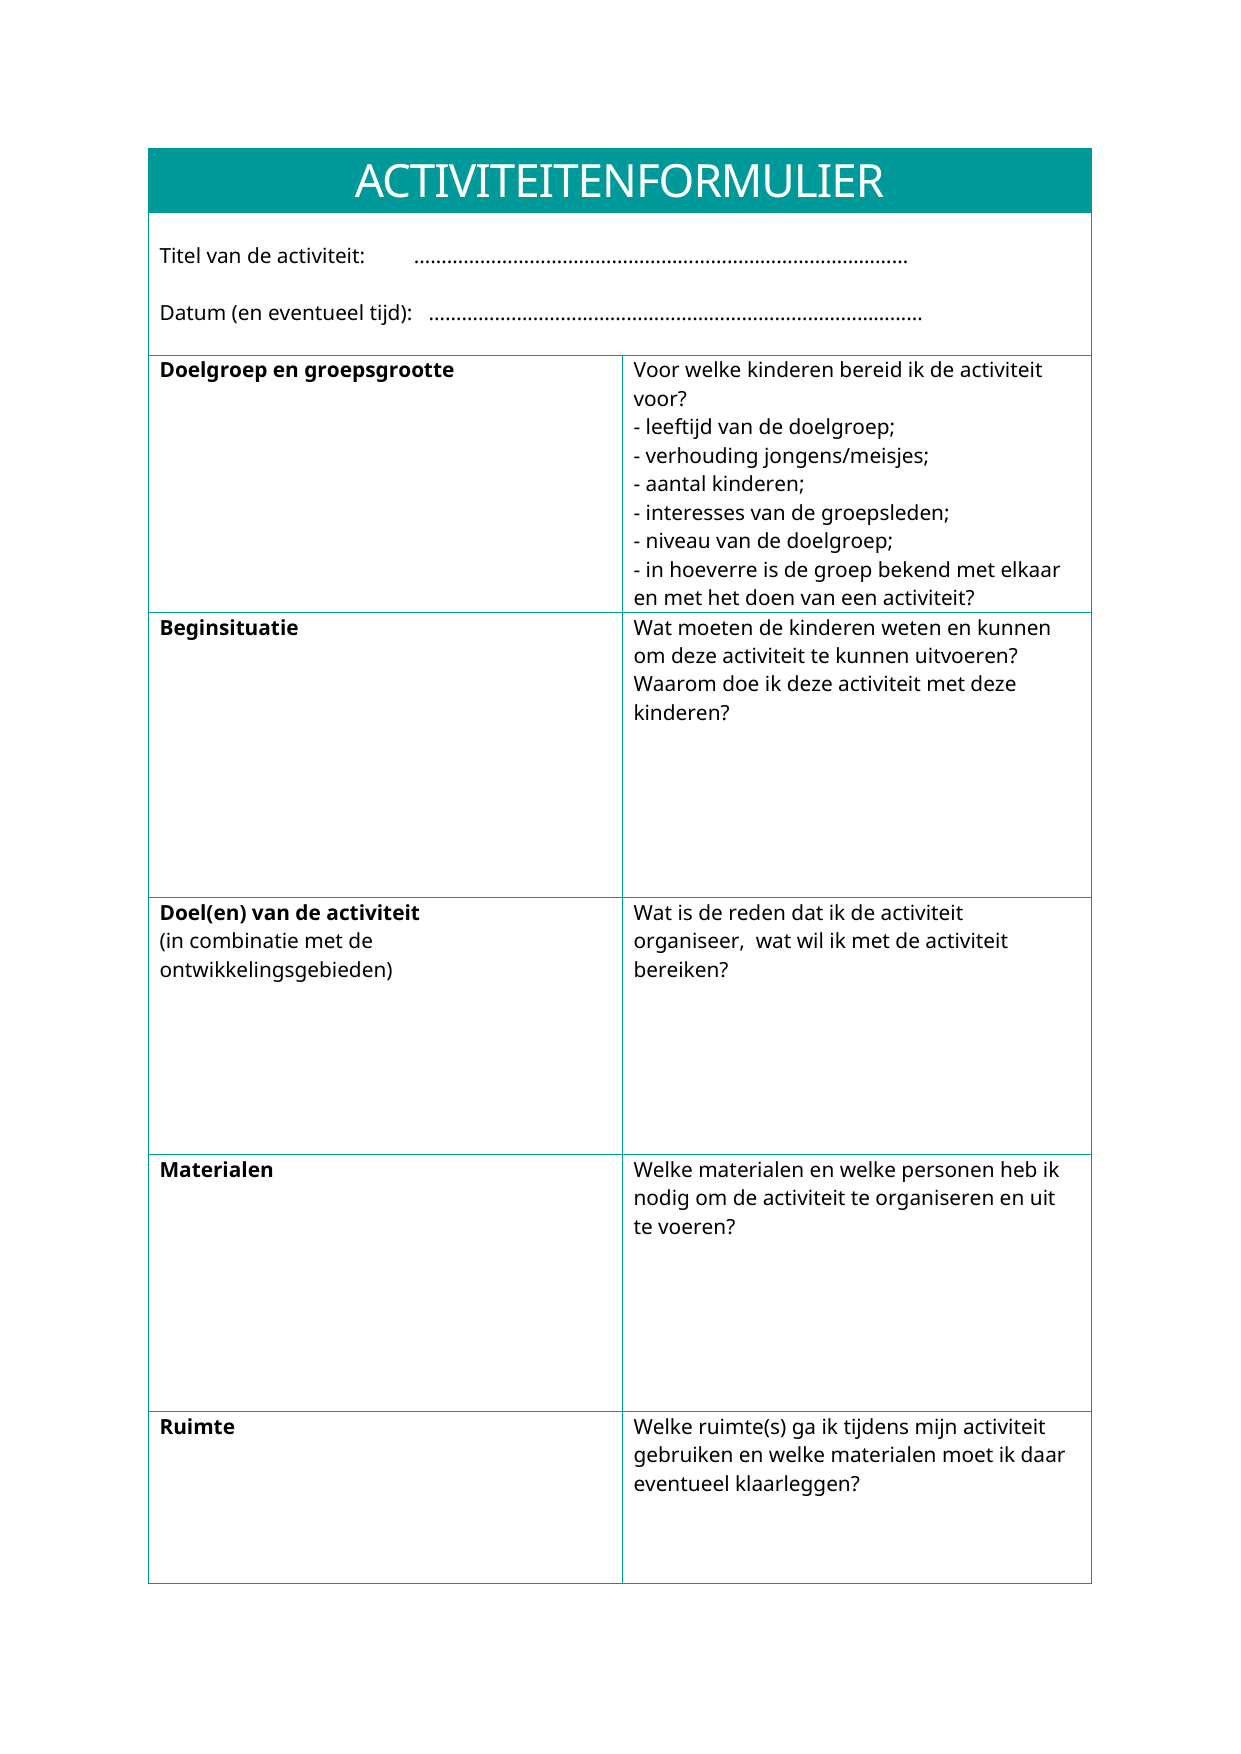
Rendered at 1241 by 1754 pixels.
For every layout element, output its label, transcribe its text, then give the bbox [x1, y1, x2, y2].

table_cell Wat moeten de kinderen weten en kunnen om deze activiteit te kunnen uitvoeren? Waarom doe ik deze activiteit met deze kinderen? [623, 613, 1091, 897]
table_cell Doelgroep en groepsgrootte [149, 356, 622, 612]
table_cell Voor welke kinderen bereid ik de activiteit voor? - leeftijd van de doelgroep; - verhouding jongens/meisjes; - aantal kinderen; - interesses van de groepsleden; - niveau van de doelgroep; - in hoeverre is de groep bekend met elkaar en met het doen van een activiteit? [623, 356, 1091, 612]
table_cell Ruimte [149, 1412, 622, 1583]
table_cell Welke materialen en welke personen heb ik nodig om de activiteit te organiseren en uit te voeren? [623, 1155, 1091, 1411]
table_cell Doel(en) van de activiteit (in combinatie met de ontwikkelingsgebieden) [149, 898, 622, 1154]
table_cell Beginsituatie [149, 613, 622, 897]
table_cell Materialen [149, 1155, 622, 1411]
table_cell Titel van de activiteit: ……………………………………………………………………………… Datum (en eventueel tijd): ……………………………………………………………………………… [149, 213, 1091, 354]
table_cell Wat is de reden dat ik de activiteit organiseer, wat wil ik met de activiteit bereiken? [623, 898, 1091, 1154]
table_header ACTIVITEITENFORMULIER [149, 149, 1091, 211]
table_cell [623, 1412, 1091, 1583]
